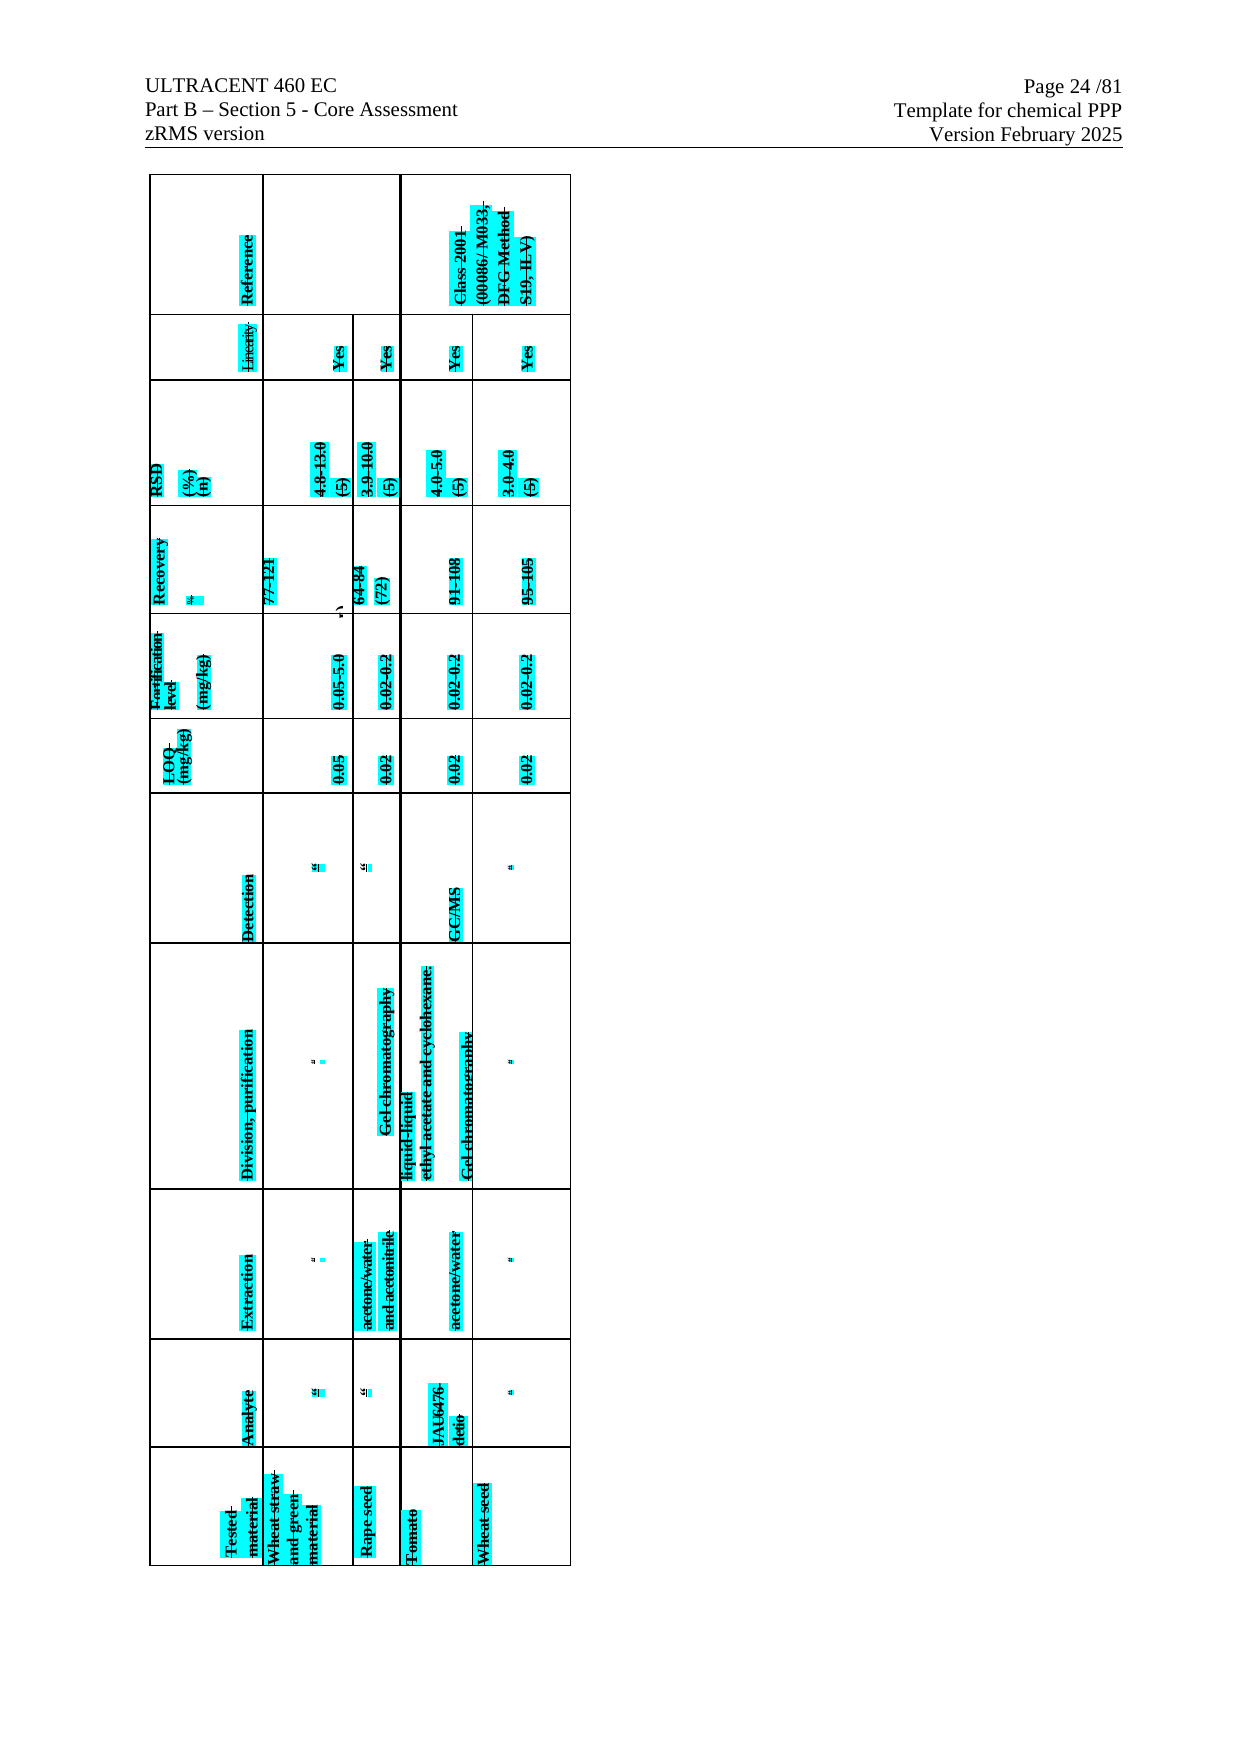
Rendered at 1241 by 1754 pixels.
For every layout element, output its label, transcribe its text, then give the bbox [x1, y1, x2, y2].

table_cell 4.0-5.0 (5) [402, 381, 472, 505]
table_header [264, 175, 399, 313]
table_cell 0.05 [264, 719, 352, 792]
table_cell LOQ (mg/kg) [151, 719, 262, 792]
table_cell “ [473, 1190, 570, 1338]
table_cell 0.02-0.2 [402, 614, 472, 718]
table_cell “ [473, 794, 570, 942]
table_cell 91-108 [402, 506, 472, 613]
table_cell 3.9-10.0 (5) [354, 381, 399, 505]
table_cell “ [264, 1190, 352, 1338]
table_cell “ [473, 944, 570, 1188]
table_cell “ [264, 794, 352, 942]
table_cell Wheat straw and green material [264, 1448, 352, 1565]
table_cell “ [354, 1340, 399, 1446]
table_cell 64-84 (72) [354, 506, 399, 613]
table_cell “ [354, 794, 399, 942]
table_cell Analyte [151, 1340, 262, 1446]
table_cell Yes [354, 315, 399, 379]
table_cell Detection [151, 794, 262, 942]
table_cell 0.05-5.0 [264, 614, 352, 718]
table_cell Division, purification [151, 944, 262, 1188]
table_cell Tomato [402, 1448, 472, 1565]
table_cell acetone/water [402, 1190, 472, 1338]
table_cell Yes [264, 315, 352, 379]
table_cell Yes [402, 315, 472, 379]
table_cell Tested material [151, 1448, 262, 1565]
table_cell RSD (%) (n) [151, 381, 262, 505]
table_cell Extraction [151, 1190, 262, 1338]
table_cell Gel chromatography [354, 944, 399, 1188]
table_cell liquid-liquid ethyl acetate and cyclohexane. Gel chromatography [402, 944, 472, 1188]
table_cell 0.02-0.2 [354, 614, 399, 718]
table_cell 0.02-0.2 [473, 614, 570, 718]
table_cell GC/MS [402, 794, 472, 942]
table_cell Rape seed [354, 1448, 399, 1565]
table_cell Wheat seed [473, 1448, 570, 1565]
table_cell “ [264, 944, 352, 1188]
table_cell “ [264, 1340, 352, 1446]
table_cell Linearity [151, 315, 262, 379]
table_cell 95-105 [473, 506, 570, 613]
table_cell Fortification level (mg/kg) [151, 614, 262, 718]
table_cell Recovery % [151, 506, 262, 613]
table_cell 0.02 [402, 719, 472, 792]
table_cell 3.0-4.0 (5) [473, 381, 570, 505]
table_cell 77-121 [264, 506, 352, 613]
table_cell acetone/water and acetonitrile [354, 1190, 399, 1338]
table_cell 0.02 [473, 719, 570, 792]
table_cell “ [473, 1340, 570, 1446]
table_header Class 2001 (00086/ M033, DFG Method S19, ILV) [402, 175, 570, 313]
table_cell JAU6476-detio [402, 1340, 472, 1446]
table_cell 0.02 [354, 719, 399, 792]
table_cell Yes [473, 315, 570, 379]
table_header Reference [151, 175, 262, 313]
table_cell 4.8-13.0 (5) [264, 381, 352, 505]
